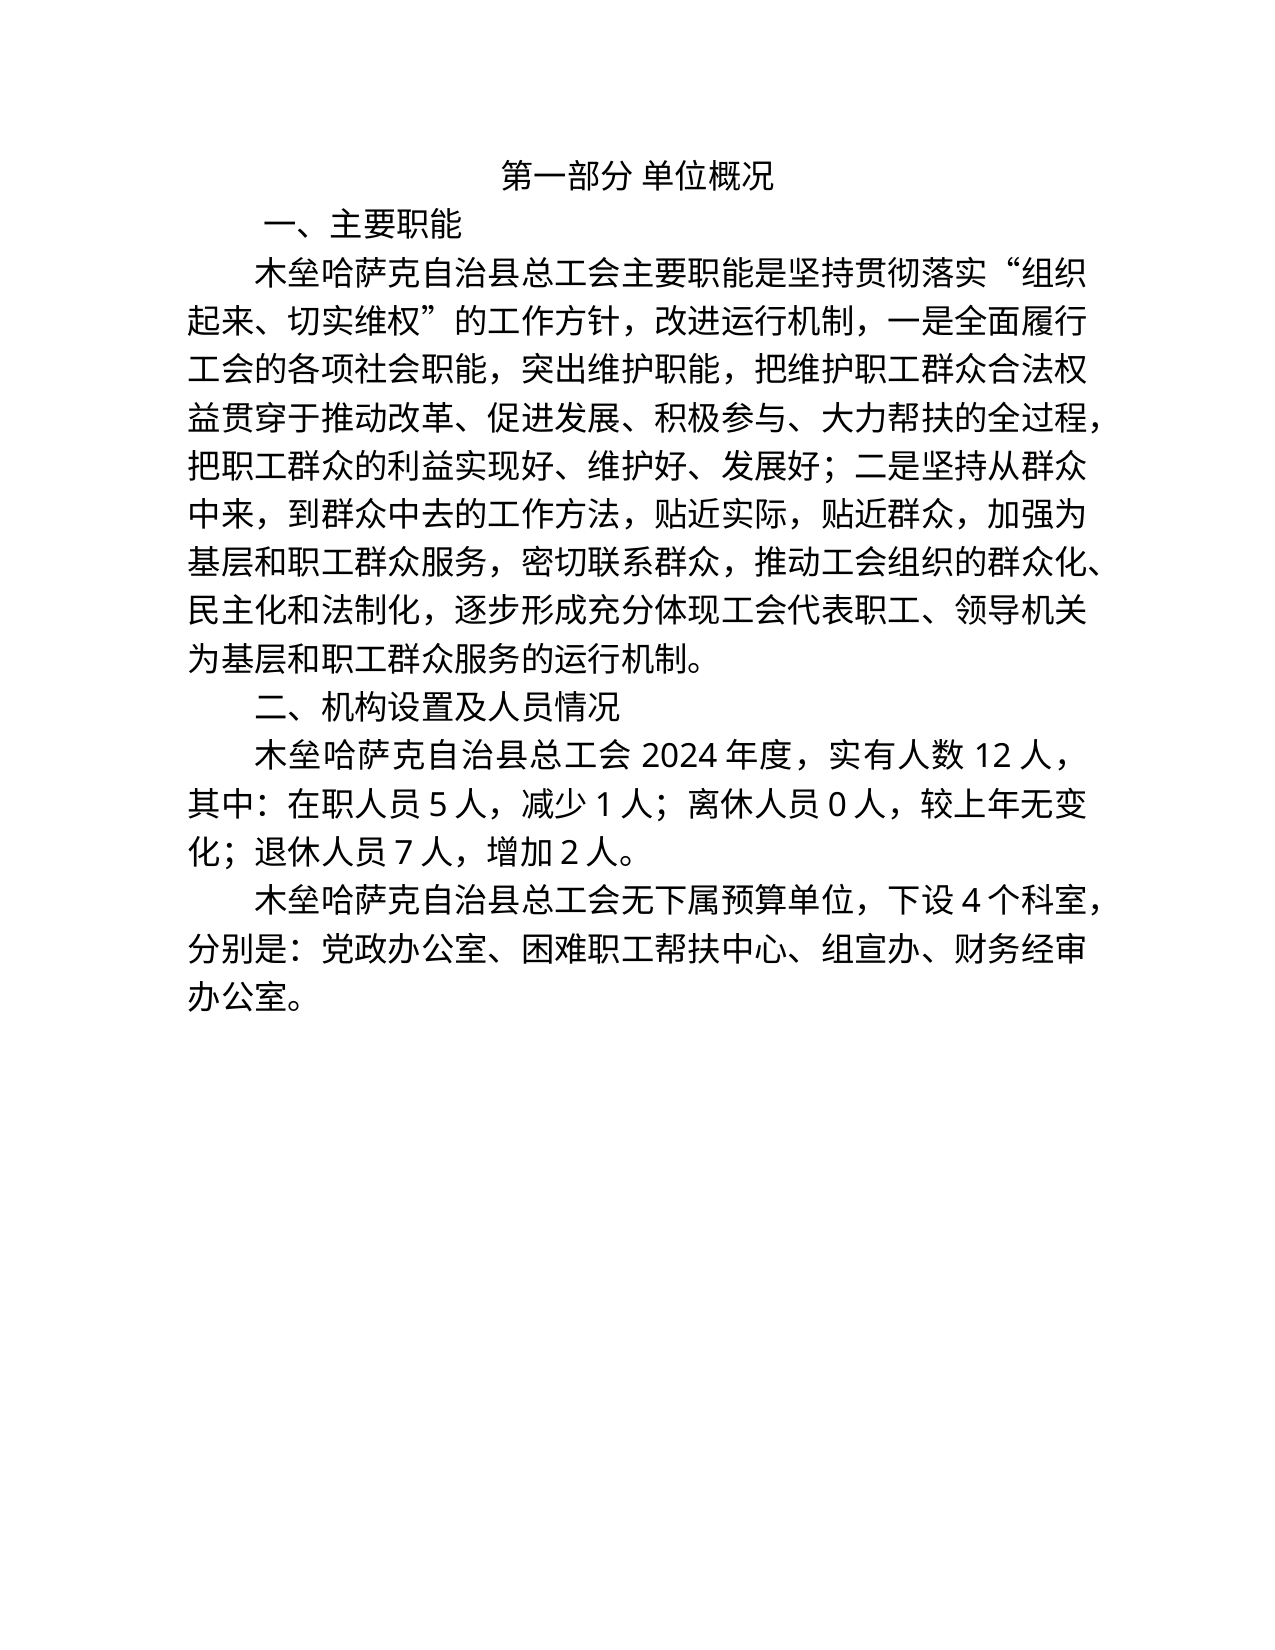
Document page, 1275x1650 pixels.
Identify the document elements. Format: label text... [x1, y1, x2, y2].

text 木垒哈萨克自治县总工会主要职能是坚持贯彻落实“组织起来、切实维权”的工作方针，改进运行机制，一是全面履行工会的各项社会职能，突出维护职能，把维护职工群众合法权益贯穿于推动改革、促进发展、积极参与、大力帮扶的全过程，把职工群众的利益实现好、维护好、发展好；二是坚持从群众中来，到群众中去的工作方法，贴近实际，贴近群众，加强为基层和职工群众服务，密切联系群众，推动工会组织的群众化、民主化和法制化，逐步形成充分体现工会代表职工、领导机关为基层和职工群众服务的运行机制。 [187, 247, 1087, 681]
text 第一部分 单位概况 [187, 150, 1087, 198]
text 木垒哈萨克自治县总工会2024年度，实有人数12人，其中：在职人员5人，减少1人；离休人员0人，较上年无变化；退休人员7人，增加2人。 [187, 729, 1087, 874]
text 一、主要职能 [187, 198, 1087, 247]
text 木垒哈萨克自治县总工会无下属预算单位，下设4个科室，分别是：党政办公室、困难职工帮扶中心、组宣办、财务经审办公室。 [187, 874, 1087, 1019]
text 二、机构设置及人员情况 [187, 681, 1087, 729]
